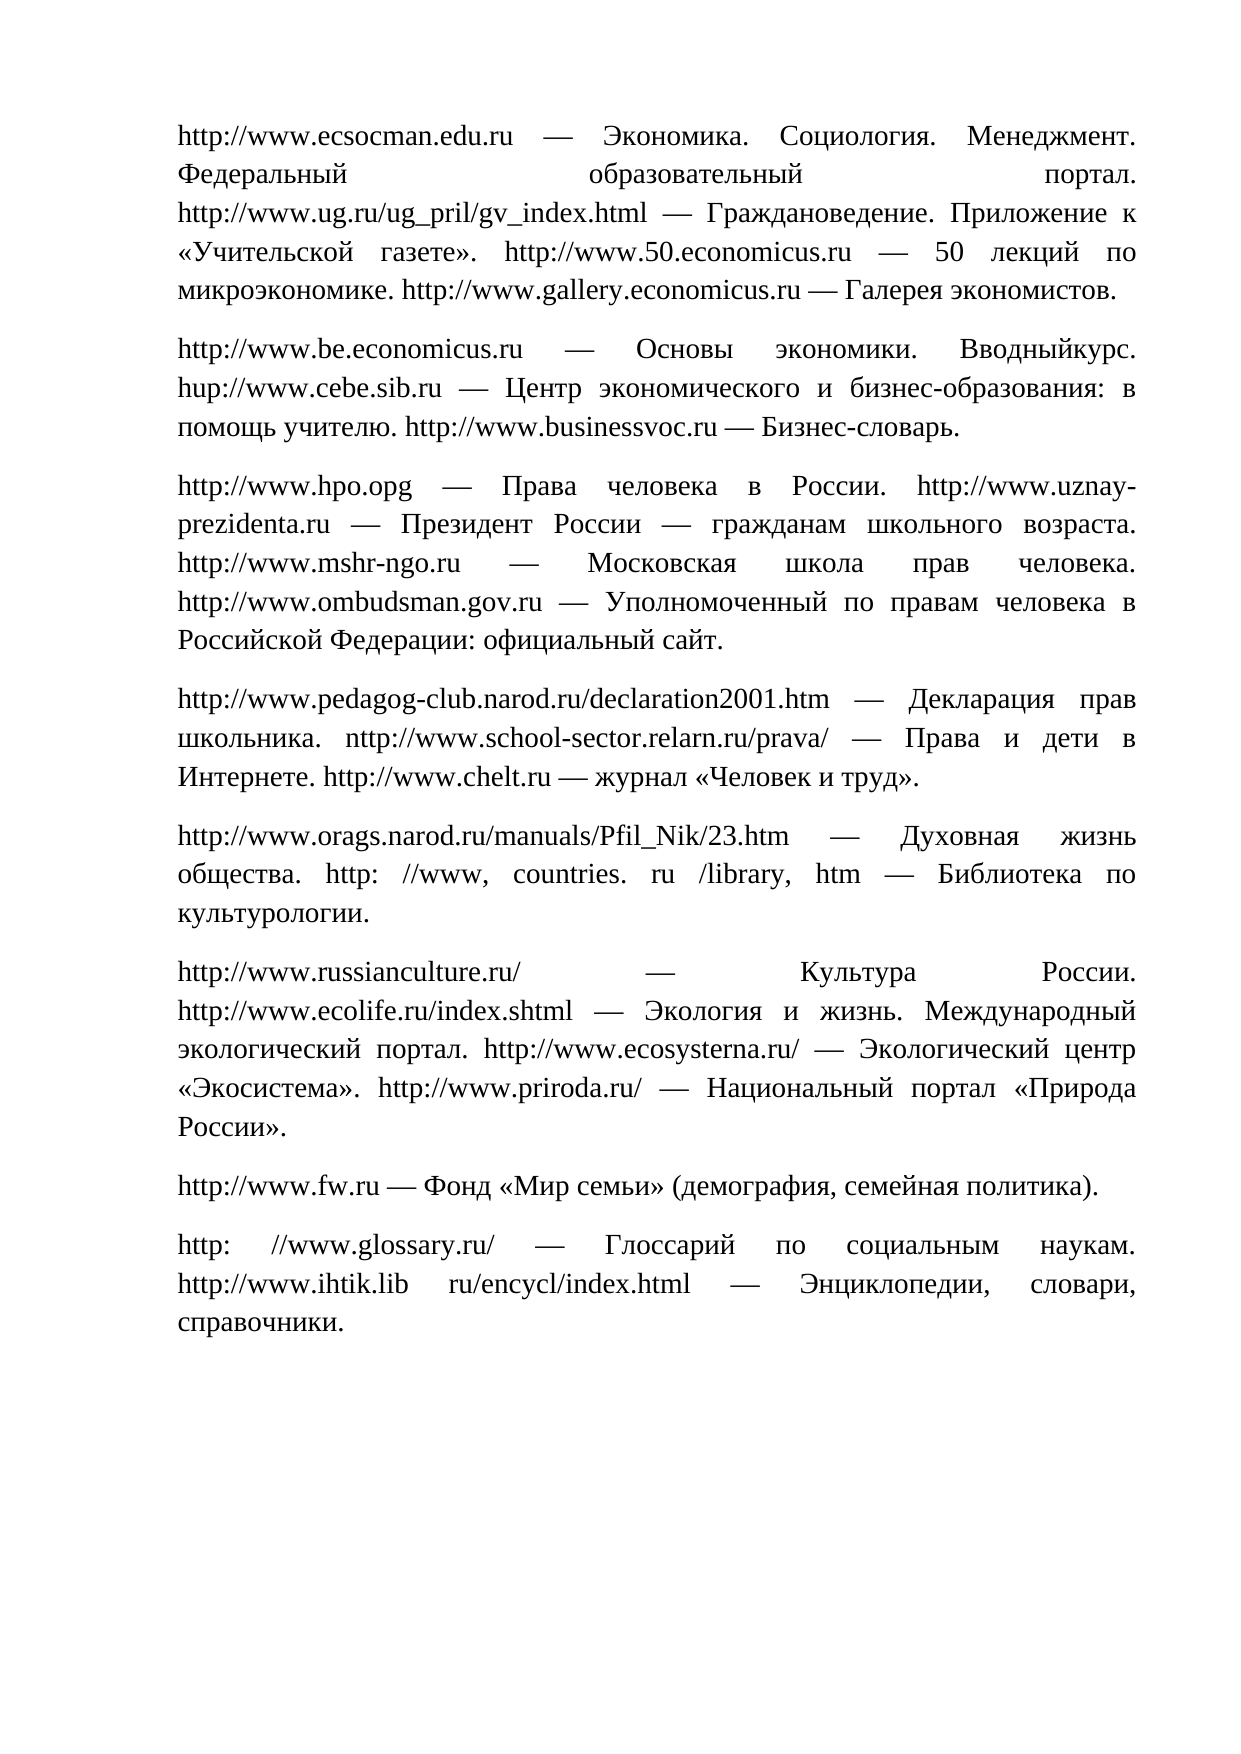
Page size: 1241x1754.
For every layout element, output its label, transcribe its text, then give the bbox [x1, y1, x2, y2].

text http://www.be.economicus.ru — Основы экономики. Вводныйкурс. hup://www.cebe.sib.ru — Центр экономического и бизнес-образования: в помощь учителю. http://www.businessvoc.ru — Бизнес-словарь. [177, 332, 1137, 442]
text http://www.hpo.opg — Права человека в России. http://www.uznay-prezidenta.ru — Президент России — гражданам школьного возраста. http://www.mshr-ngo.ru — Московская школа прав человека. http://www.ombudsman.gov.ru — Уполномоченный по правам человека в Российской Федерации: официальный сайт. [177, 468, 1137, 656]
text http://www.russianculture.ru/ — Культура России. http://www.ecolife.ru/index.shtml — Экология и жизнь. Международный экологический портал. http://www.ecosysterna.ru/ — Экологический центр «Экосистема». http://www.priroda.ru/ — Национальный портал «Природа России». [177, 954, 1137, 1142]
text http: //www.glossary.ru/ — Глоссарий по социальным наукам. http://www.ihtik.lib ru/encycl/index.html — Энциклопедии, словари, справочники. [177, 1227, 1137, 1338]
text http://www.orags.narod.ru/manuals/Pfil_Nik/23.htm — Духовная жизнь общества. http: //www, countries. ru /library, htm — Библиотека по культурологии. [177, 818, 1137, 929]
text http://www.fw.ru — Фонд «Мир семьи» (демография, семейная политика). [177, 1168, 1137, 1202]
text http://www.ecsocman.edu.ru — Экономика. Социология. Менеджмент. Федеральный образовательный портал. http://www.ug.ru/ug_pril/gv_index.html — Граждановедение. Приложение к «Учительской газете». http://www.50.economicus.ru — 50 лекций по микроэкономике. http://www.gallery.economicus.ru — Галерея экономистов. [177, 118, 1137, 306]
text http://www.pedagog-club.narod.ru/declaration2001.htm — Декларация прав школьника. nttp://www.school-sector.relarn.ru/prava/ — Права и дети в Интернете. http://www.chelt.ru — журнал «Человек и труд». [177, 682, 1137, 792]
